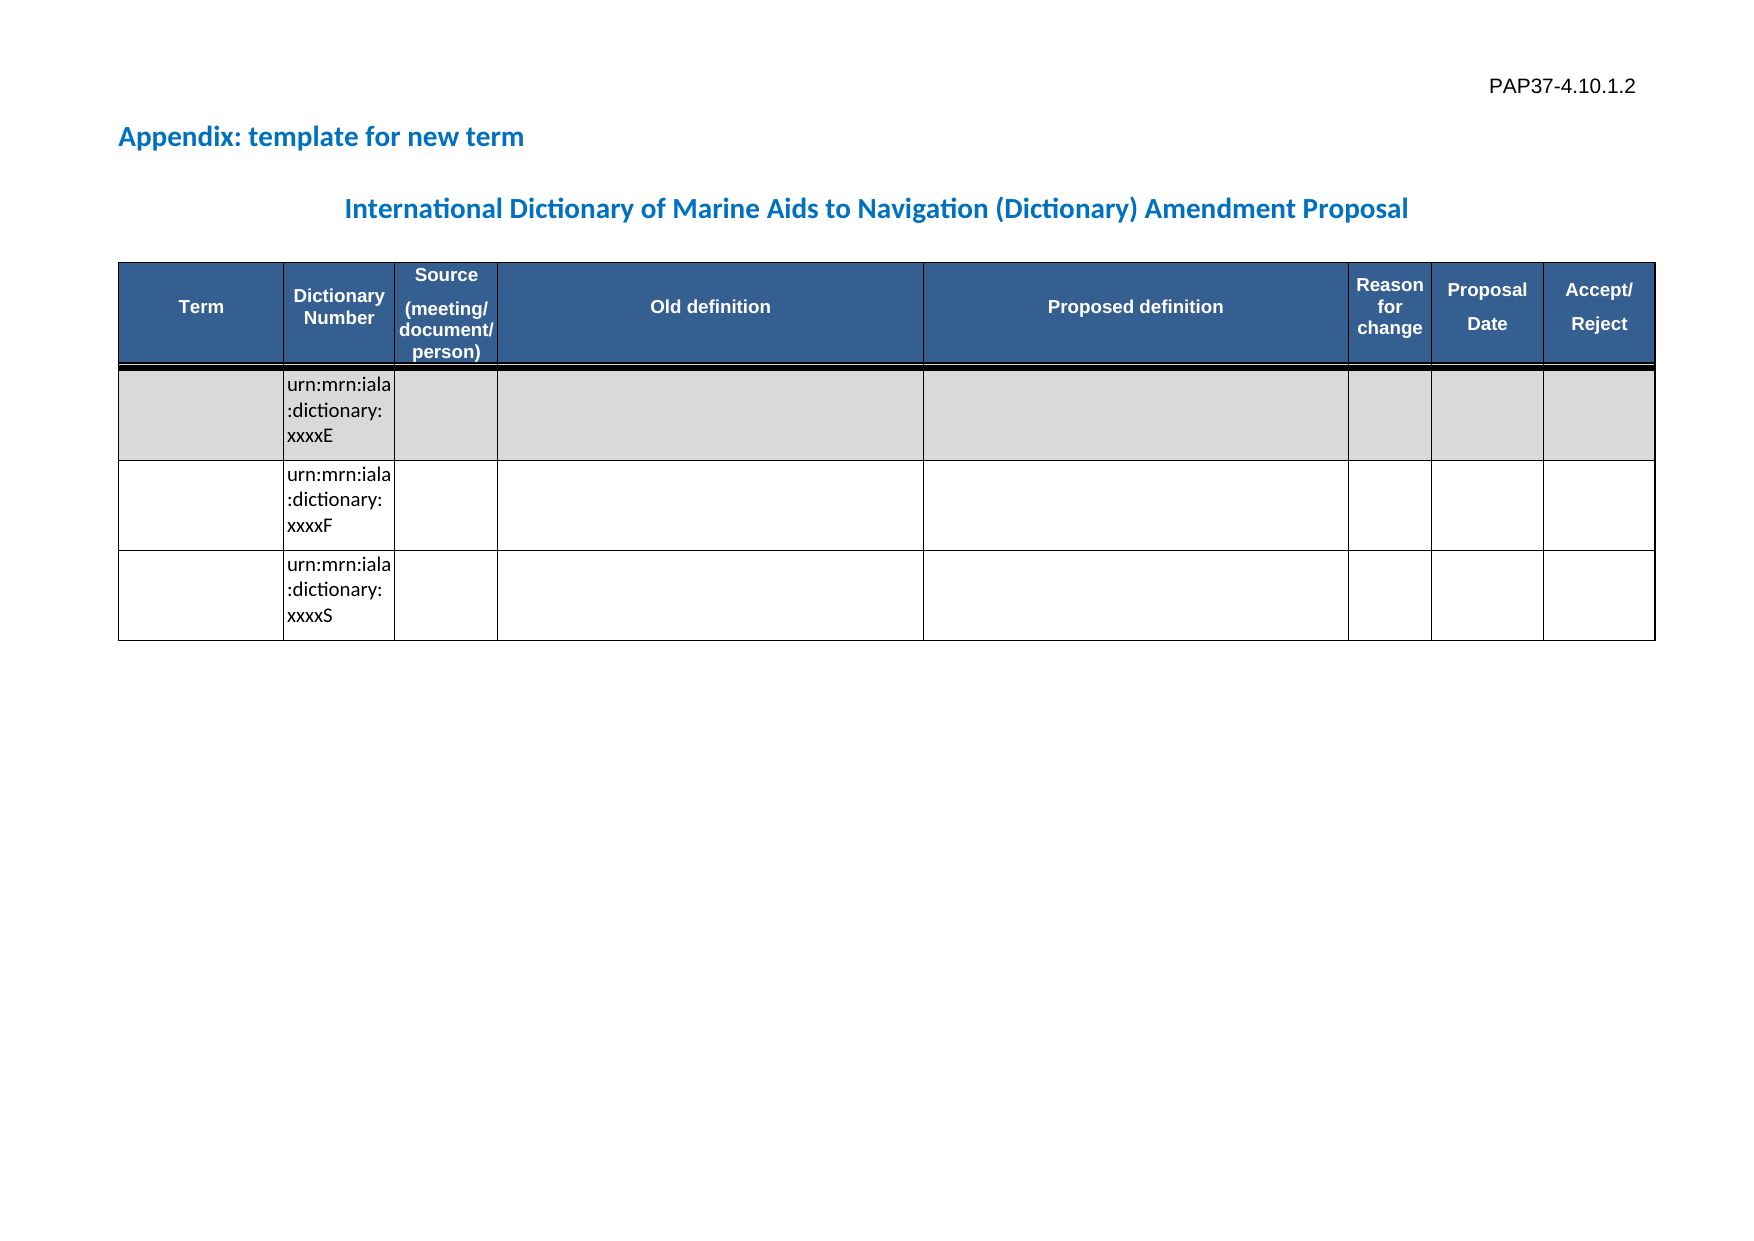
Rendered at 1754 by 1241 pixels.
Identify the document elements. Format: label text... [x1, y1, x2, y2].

table_cell [498, 551, 923, 640]
table_cell [924, 551, 1348, 640]
table_cell [1432, 371, 1543, 460]
table_cell [119, 371, 283, 460]
table_header Accept/ Reject [1544, 263, 1654, 362]
table_header Reason for change [1349, 263, 1431, 362]
table_cell [924, 461, 1348, 550]
table_cell [395, 461, 497, 550]
table_cell urn:mrn:iala:dictionary:xxxxS [284, 551, 394, 640]
table_cell [119, 551, 283, 640]
table_cell urn:mrn:iala:dictionary:xxxxF [284, 461, 394, 550]
table_cell [395, 551, 497, 640]
table_header Dictionary Number [284, 263, 394, 362]
table_cell [395, 371, 497, 460]
table_cell [924, 371, 1348, 460]
table_cell [1349, 461, 1431, 550]
table_cell [498, 371, 923, 460]
table_cell urn:mrn:iala:dictionary:xxxxE [284, 371, 394, 460]
table_cell [1544, 371, 1654, 460]
table_header Old definition [498, 263, 923, 362]
text Appendix: template for new term [118, 118, 1636, 154]
table_cell [1349, 371, 1431, 460]
text International Dictionary of Marine Aids to Navigation (Dictionary) Amendment Proposal [118, 190, 1636, 226]
table_cell [498, 461, 923, 550]
table_header Proposed definition [924, 263, 1348, 362]
table_header Proposal Date [1432, 263, 1543, 362]
table_cell [119, 461, 283, 550]
table_cell [1544, 461, 1654, 550]
table_cell [1432, 461, 1543, 550]
table_cell [1544, 551, 1654, 640]
table_header Source (meeting/ document/ person) [395, 263, 497, 362]
table_cell [1349, 551, 1431, 640]
table_header Term [119, 263, 283, 362]
table_cell [1432, 551, 1543, 640]
